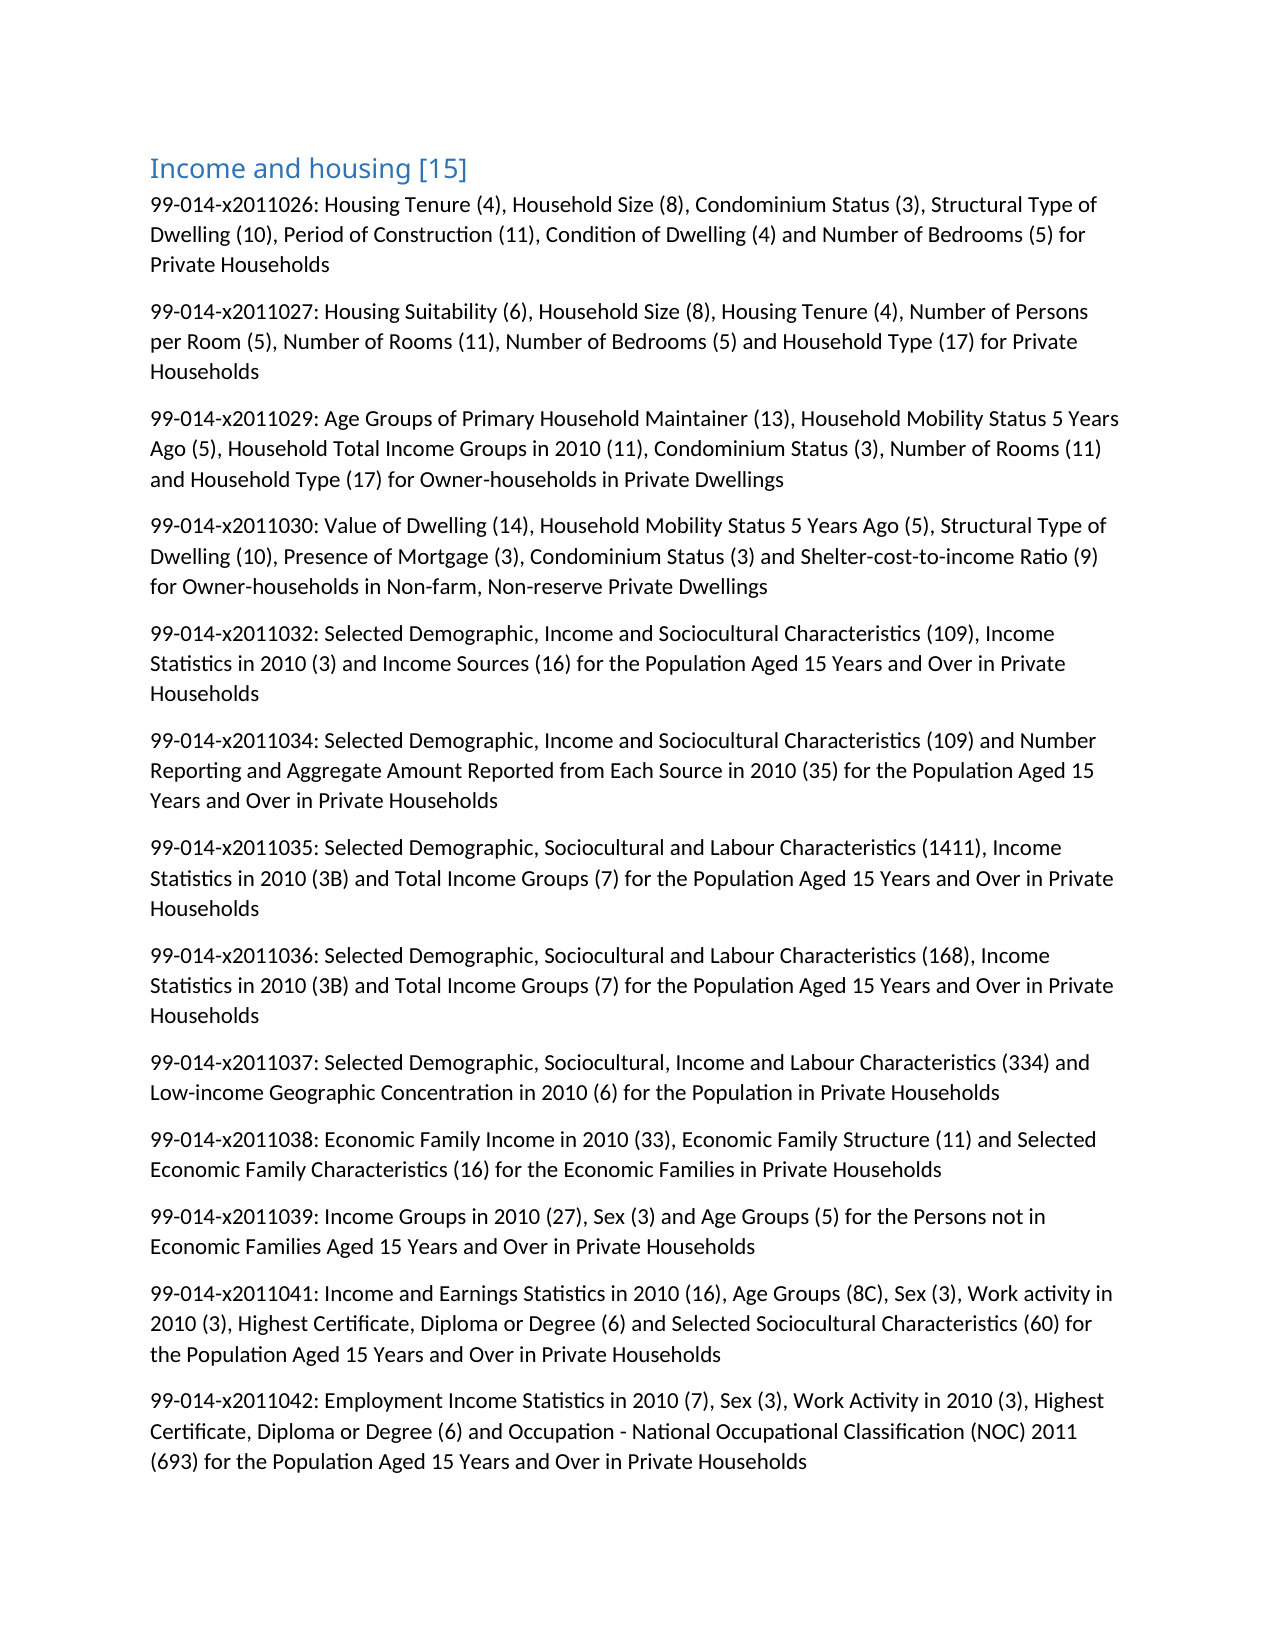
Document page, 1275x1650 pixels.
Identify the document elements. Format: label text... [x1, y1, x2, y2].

text 99-014-x2011035: Selected Demographic, Sociocultural and Labour Characteristics (1411), Income Statistics in 2010 (3B) and Total Income Groups (7) for the Population Aged 15 Years and Over in Private Households [150, 833, 1125, 922]
text 99-014-x2011038: Economic Family Income in 2010 (33), Economic Family Structure (11) and Selected Economic Family Characteristics (16) for the Economic Families in Private Households [150, 1125, 1125, 1183]
text 99-014-x2011041: Income and Earnings Statistics in 2010 (16), Age Groups (8C), Sex (3), Work activity in 2010 (3), Highest Certificate, Diploma or Degree (6) and Selected Sociocultural Characteristics (60) for the Population Aged 15 Years and Over in Private Households [150, 1279, 1125, 1368]
text 99-014-x2011029: Age Groups of Primary Household Maintainer (13), Household Mobility Status 5 Years Ago (5), Household Total Income Groups in 2010 (11), Condominium Status (3), Number of Rooms (11) and Household Type (17) for Owner-households in Private Dwellings [150, 404, 1125, 493]
subtitle Income and housing [15] [150, 150, 1125, 187]
text 99-014-x2011036: Selected Demographic, Sociocultural and Labour Characteristics (168), Income Statistics in 2010 (3B) and Total Income Groups (7) for the Population Aged 15 Years and Over in Private Households [150, 941, 1125, 1029]
text 99-014-x2011026: Housing Tenure (4), Household Size (8), Condominium Status (3), Structural Type of Dwelling (10), Period of Construction (11), Condition of Dwelling (4) and Number of Bedrooms (5) for Private Households [150, 190, 1125, 278]
text 99-014-x2011042: Employment Income Statistics in 2010 (7), Sex (3), Work Activity in 2010 (3), Highest Certificate, Diploma or Degree (6) and Occupation - National Occupational Classification (NOC) 2011 (693) for the Population Aged 15 Years and Over in Private Households [150, 1387, 1125, 1475]
text 99-014-x2011034: Selected Demographic, Income and Sociocultural Characteristics (109) and Number Reporting and Aggregate Amount Reported from Each Source in 2010 (35) for the Population Aged 15 Years and Over in Private Households [150, 726, 1125, 815]
text 99-014-x2011027: Housing Suitability (6), Household Size (8), Housing Tenure (4), Number of Persons per Room (5), Number of Rooms (11), Number of Bedrooms (5) and Household Type (17) for Private Households [150, 297, 1125, 386]
text 99-014-x2011030: Value of Dwelling (14), Household Mobility Status 5 Years Ago (5), Structural Type of Dwelling (10), Presence of Mortgage (3), Condominium Status (3) and Shelter-cost-to-income Ratio (9) for Owner-households in Non-farm, Non-reserve Private Dwellings [150, 512, 1125, 600]
text 99-014-x2011037: Selected Demographic, Sociocultural, Income and Labour Characteristics (334) and Low-income Geographic Concentration in 2010 (6) for the Population in Private Households [150, 1048, 1125, 1106]
text 99-014-x2011032: Selected Demographic, Income and Sociocultural Characteristics (109), Income Statistics in 2010 (3) and Income Sources (16) for the Population Aged 15 Years and Over in Private Households [150, 619, 1125, 707]
text 99-014-x2011039: Income Groups in 2010 (27), Sex (3) and Age Groups (5) for the Persons not in Economic Families Aged 15 Years and Over in Private Households [150, 1202, 1125, 1261]
